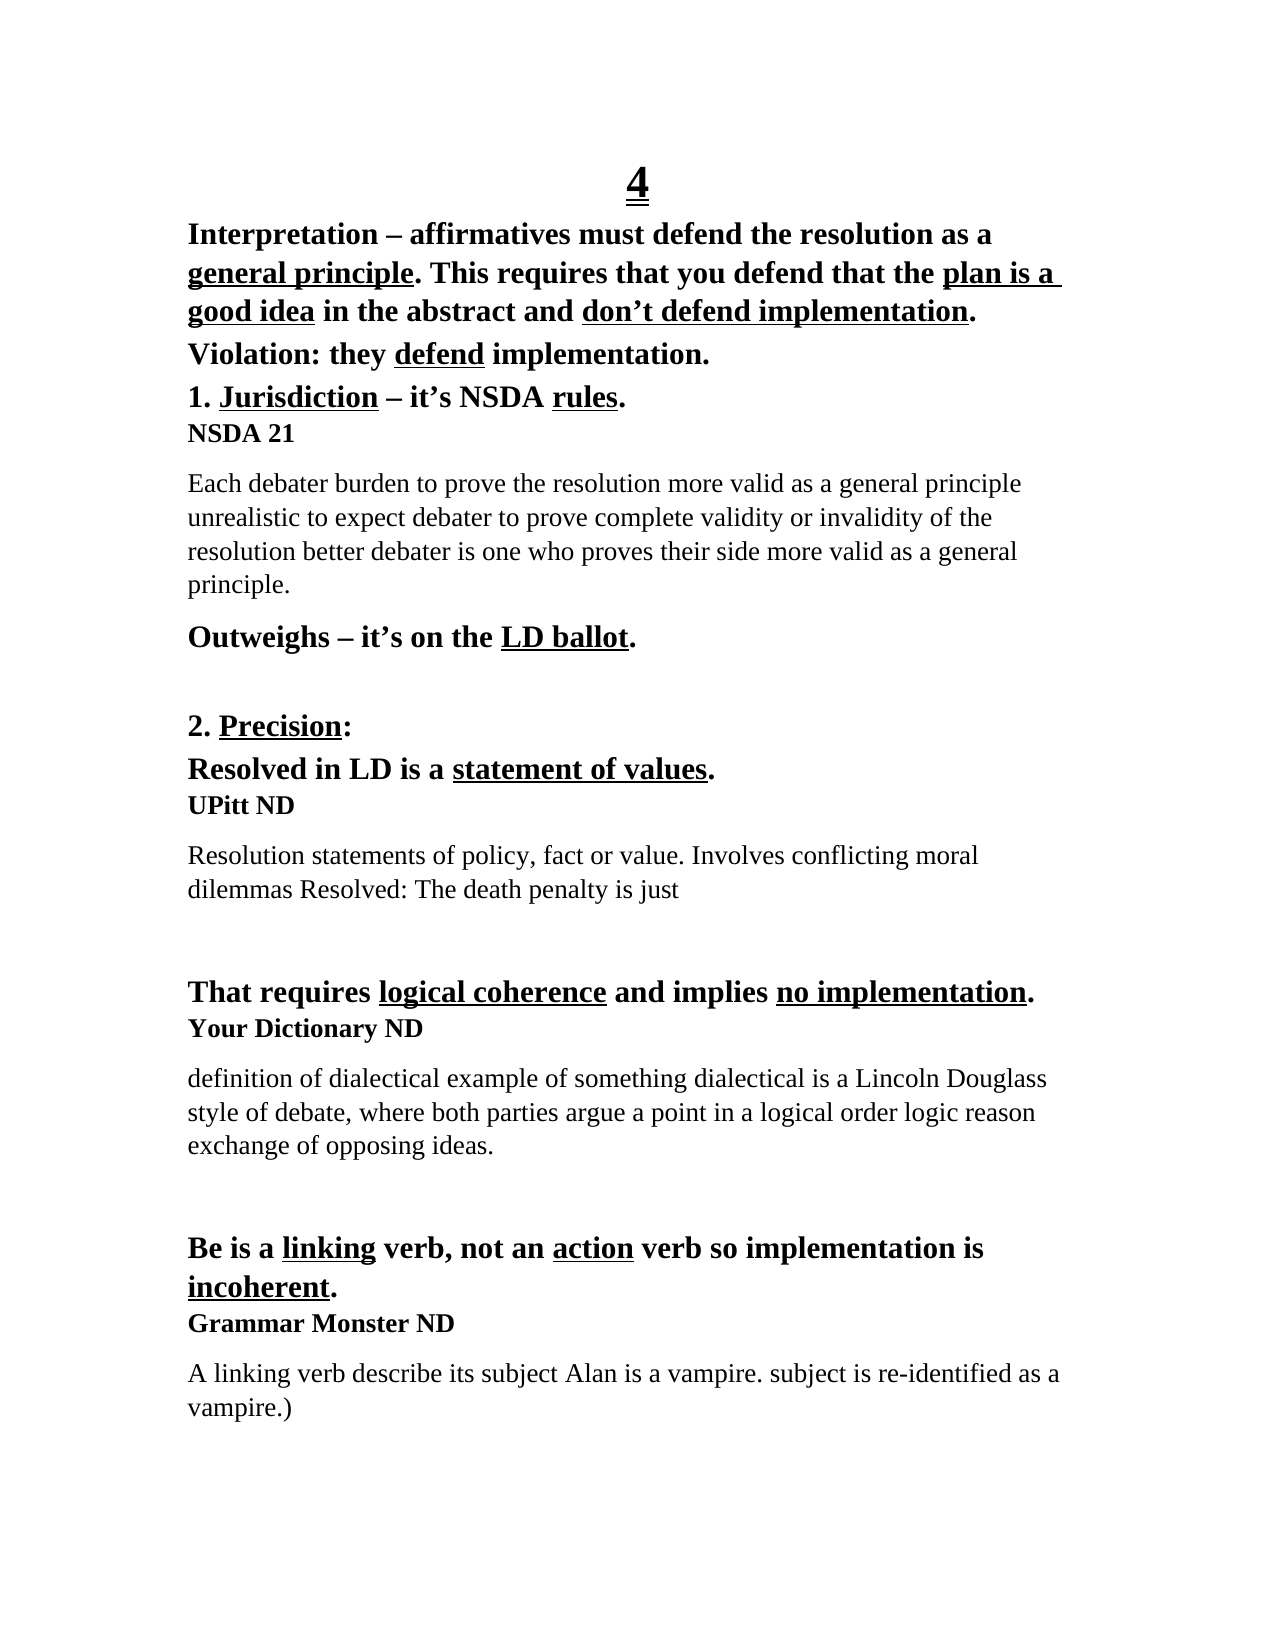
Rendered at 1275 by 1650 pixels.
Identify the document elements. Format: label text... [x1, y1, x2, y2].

text definition of dialectical example of something dialectical is a Lincoln Douglass style of debate, where both parties argue a point in a logical order logic reason exchange of opposing ideas. [187, 1062, 1087, 1160]
text Each debater burden to prove the resolution more valid as a general principle unrealistic to expect debater to prove complete validity or invalidity of the resolution better debater is one who proves their side more valid as a general principle. [187, 467, 1087, 599]
subtitle 1. Jurisdiction – it’s NSDA rules. [187, 378, 1087, 414]
text Your Dictionary ND [187, 1012, 1087, 1043]
text NSDA 21 [187, 417, 1087, 448]
subtitle Outweighs – it’s on the LD ballot. [187, 618, 1087, 654]
subtitle Resolved in LD is a statement of values. [187, 750, 1087, 786]
subtitle Interpretation – affirmatives must defend the resolution as a general principle. This requires that you defend that the plan is a good idea in the abstract and don’t defend implementation. [187, 215, 1087, 329]
subtitle 2. Precision: [187, 707, 1087, 743]
subtitle 4 [187, 154, 1087, 207]
text A linking verb describe its subject Alan is a vampire. subject is re-identified as a vampire.) [187, 1357, 1087, 1422]
subtitle Violation: they defend implementation. [187, 336, 1087, 372]
text Grammar Monster ND [187, 1307, 1087, 1338]
text Resolution statements of policy, fact or value. Involves conflicting moral dilemmas Resolved: The death penalty is just [187, 839, 1087, 904]
text UPitt ND [187, 789, 1087, 820]
subtitle That requires logical coherence and implies no implementation. [187, 973, 1087, 1009]
subtitle Be is a linking verb, not an action verb so implementation is incoherent. [187, 1229, 1087, 1304]
